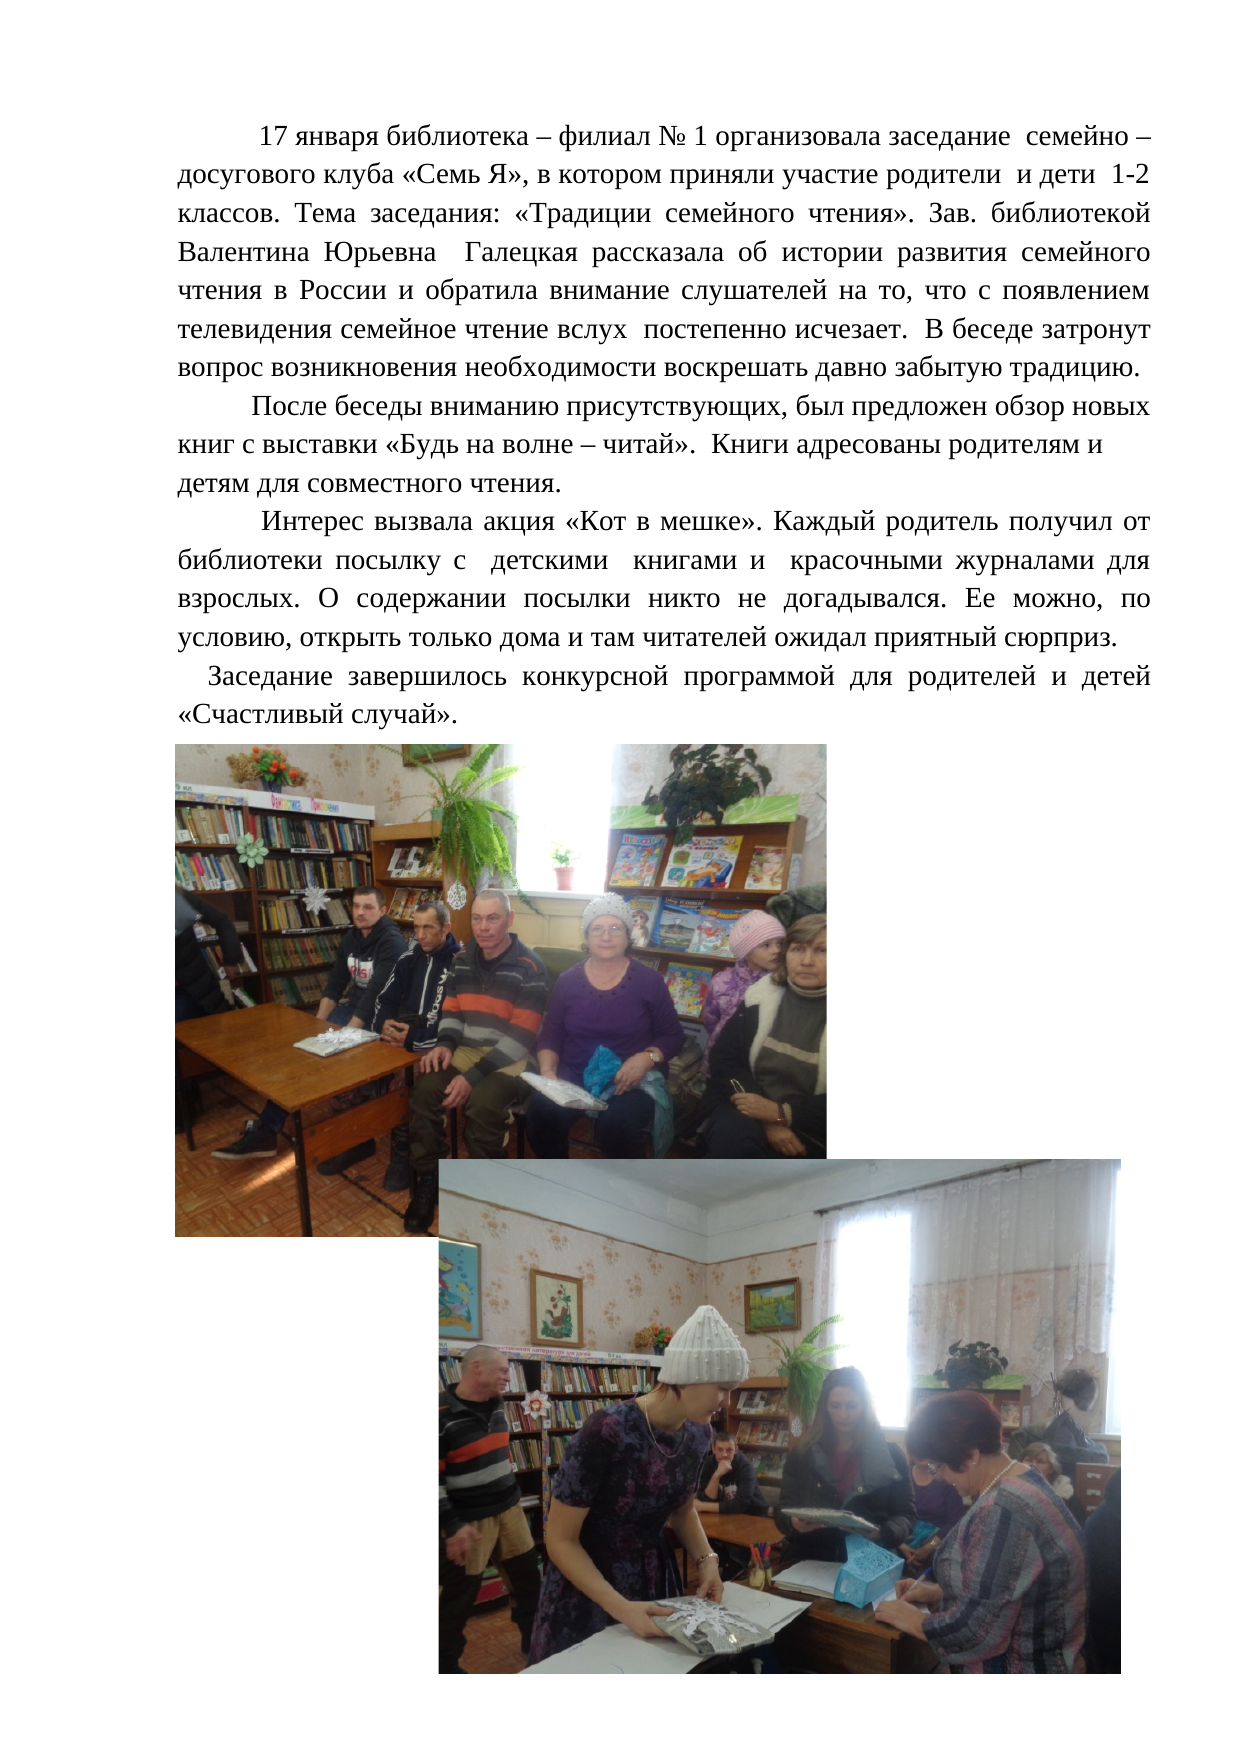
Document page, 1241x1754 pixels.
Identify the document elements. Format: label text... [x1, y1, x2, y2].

text После беседы вниманию присутствующих, был предложен обзор новых книг с выставки «Будь на волне – читай». Книги адресованы родителям и детям для совместного чтения. [177, 388, 1152, 498]
picture [173, 744, 1121, 1671]
text 17 января библиотека – филиал № 1 организовала заседание семейно – досугового клуба «Семь Я», в котором приняли участие родители и дети 1-2 классов. Тема заседания: «Традиции семейного чтения». Зав. библиотекой Валентина Юрьевна Галецкая рассказала об истории развития семейного чтения в России и обратила внимание слушателей на то, что с появлением телевидения семейное чтение вслух постепенно исчезает. В беседе затронут вопрос возникновения необходимости воскрешать давно забытую традицию. [177, 118, 1152, 383]
text Заседание завершилось конкурсной программой для родителей и детей «Счастливый случай». [177, 658, 1152, 730]
text Интерес вызвала акция «Кот в мешке». Каждый родитель получил от библиотеки посылку с детскими книгами и красочными журналами для взрослых. О содержании посылки никто не догадывался. Ее можно, по условию, открыть только дома и там читателей ожидал приятный сюрприз. [177, 503, 1152, 653]
